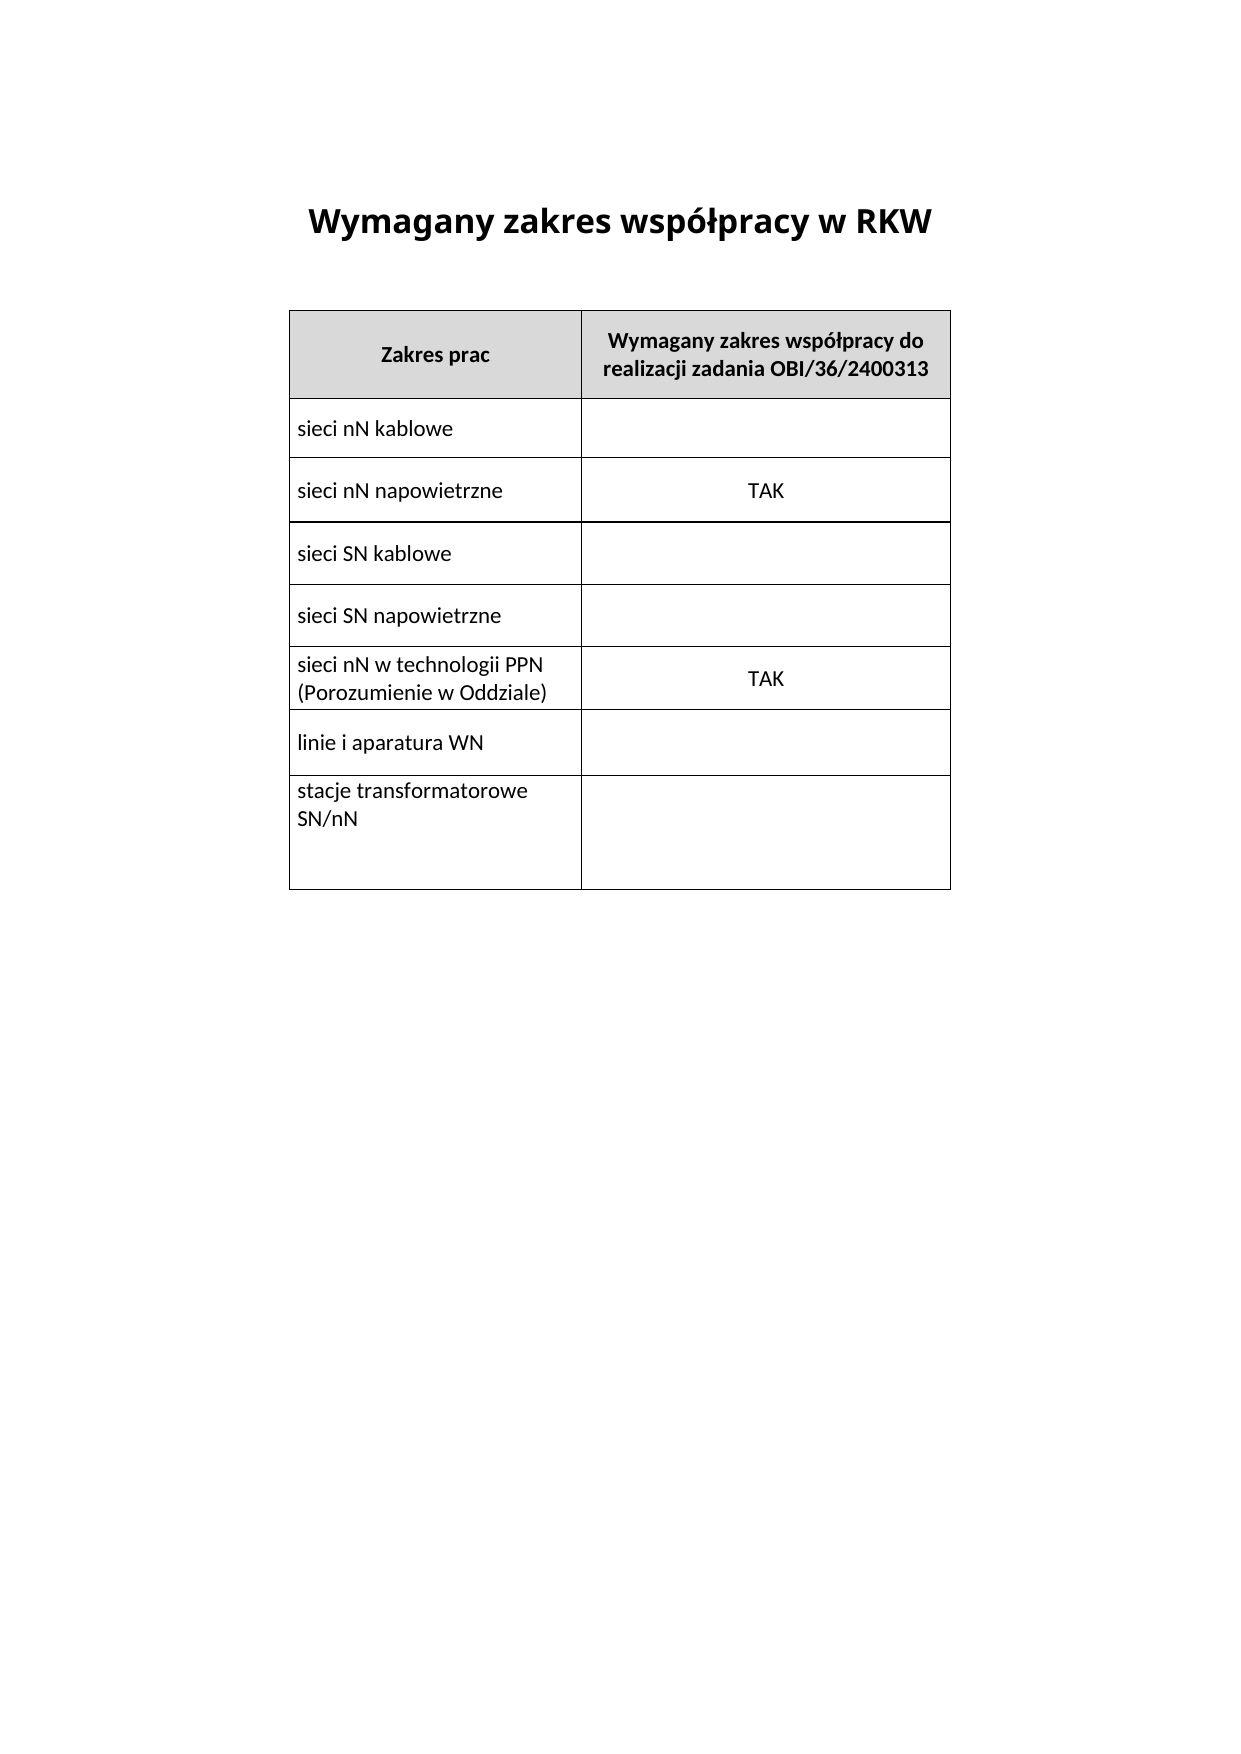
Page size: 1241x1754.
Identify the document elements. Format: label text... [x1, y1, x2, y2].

table_cell sieci nN w technologii PPN (Porozumienie w Oddziale) [290, 647, 581, 708]
table_cell TAK [582, 647, 950, 708]
table_cell [582, 399, 950, 457]
table_cell sieci SN kablowe [290, 523, 581, 584]
table_cell sieci nN kablowe [290, 399, 581, 457]
table_header Wymagany zakres współpracy do realizacji zadania OBI/36/2400313 [582, 311, 950, 398]
table_cell [582, 710, 950, 775]
table_cell [582, 523, 950, 584]
table_header Zakres prac [290, 311, 581, 398]
table_cell TAK [582, 458, 950, 521]
table_cell sieci SN napowietrzne [290, 585, 581, 646]
table_cell stacje transformatorowe SN/nN [290, 776, 581, 888]
table_cell linie i aparatura WN [290, 710, 581, 775]
table_cell [582, 776, 950, 888]
table_cell [582, 585, 950, 646]
table_cell sieci nN napowietrzne [290, 458, 581, 521]
subtitle Wymagany zakres współpracy w RKW [148, 198, 1093, 243]
